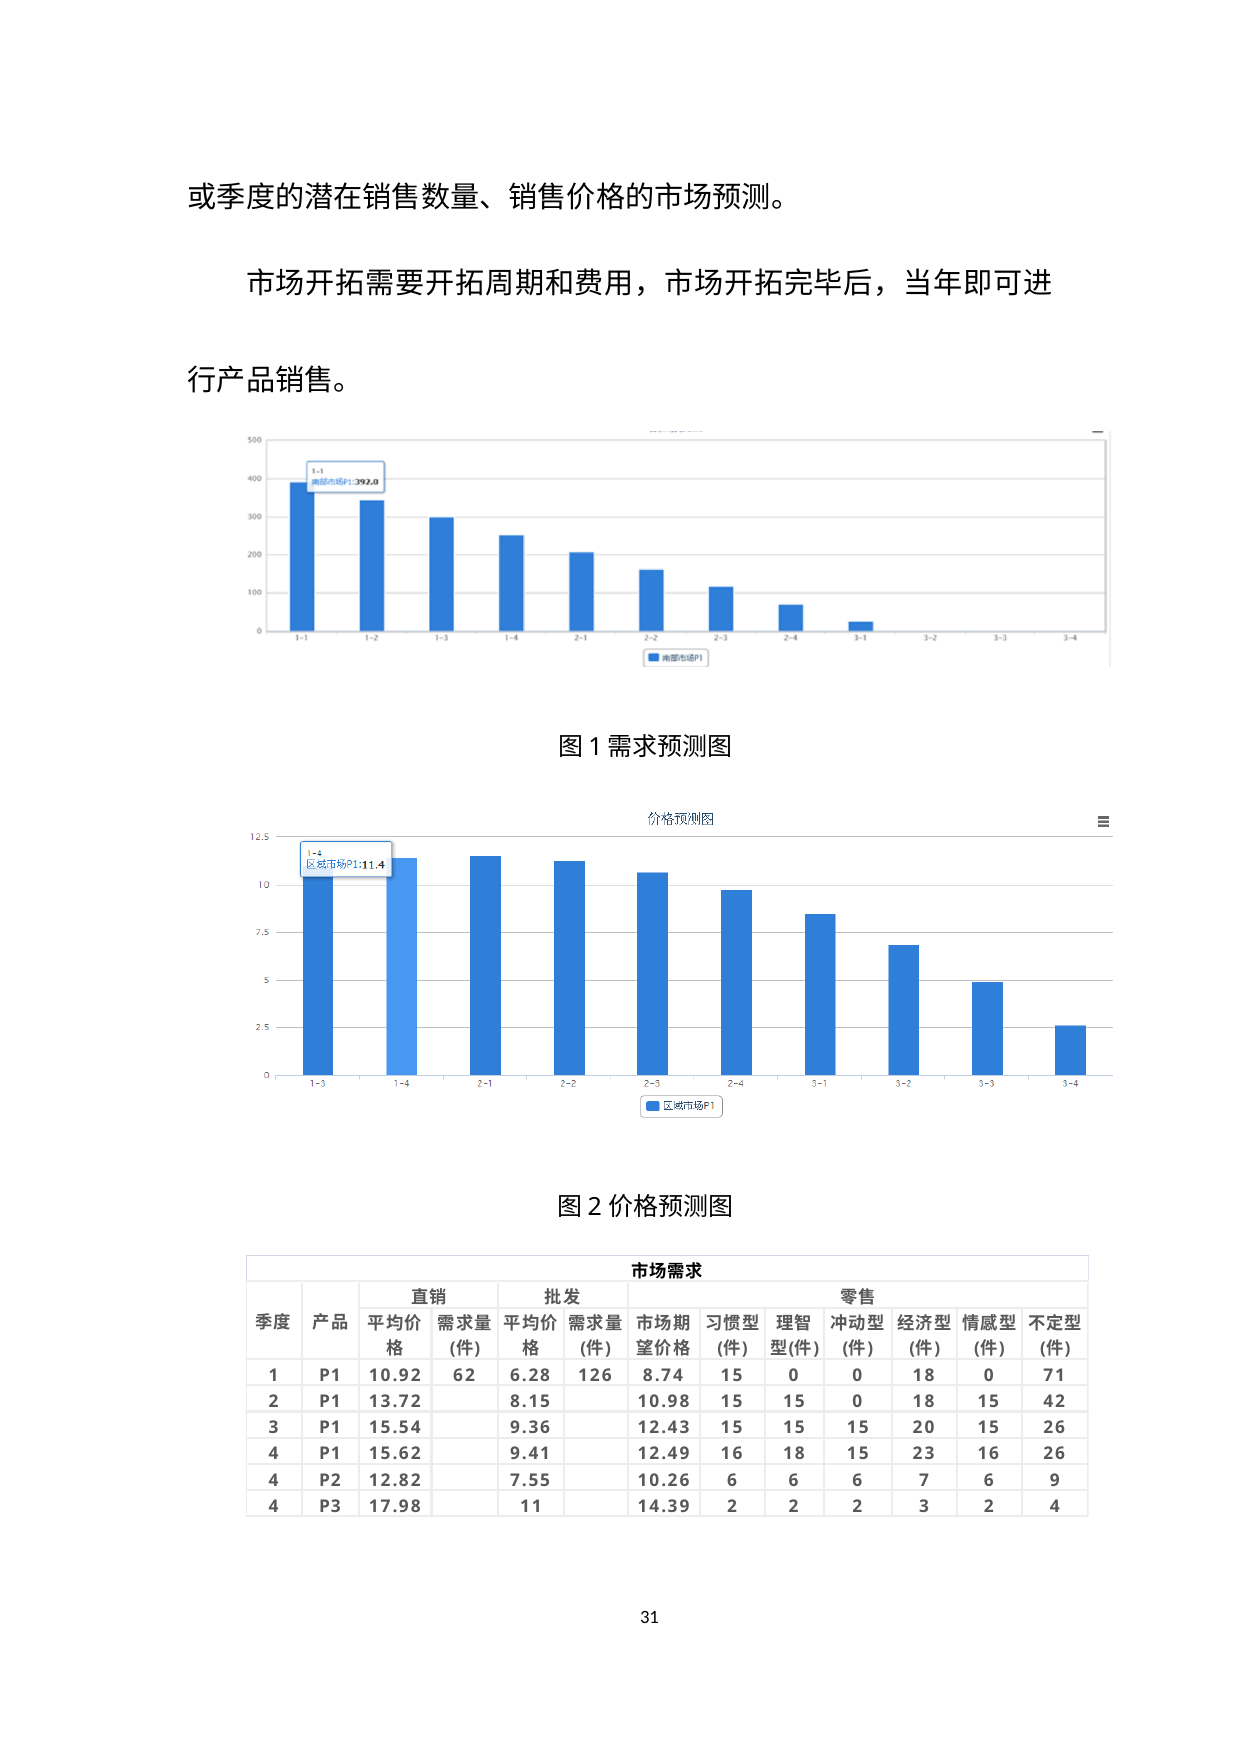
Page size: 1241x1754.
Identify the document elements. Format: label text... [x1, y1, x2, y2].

text 图2 价格预测图 [187, 1172, 1053, 1237]
picture [245, 794, 1113, 1126]
text 图1需求预测图 [187, 712, 1053, 777]
text 市场开拓需要开拓周期和费用，市场开拓完毕后，当年即可进行产品销售。 [187, 248, 1053, 411]
picture [245, 431, 1112, 667]
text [187, 162, 1053, 227]
